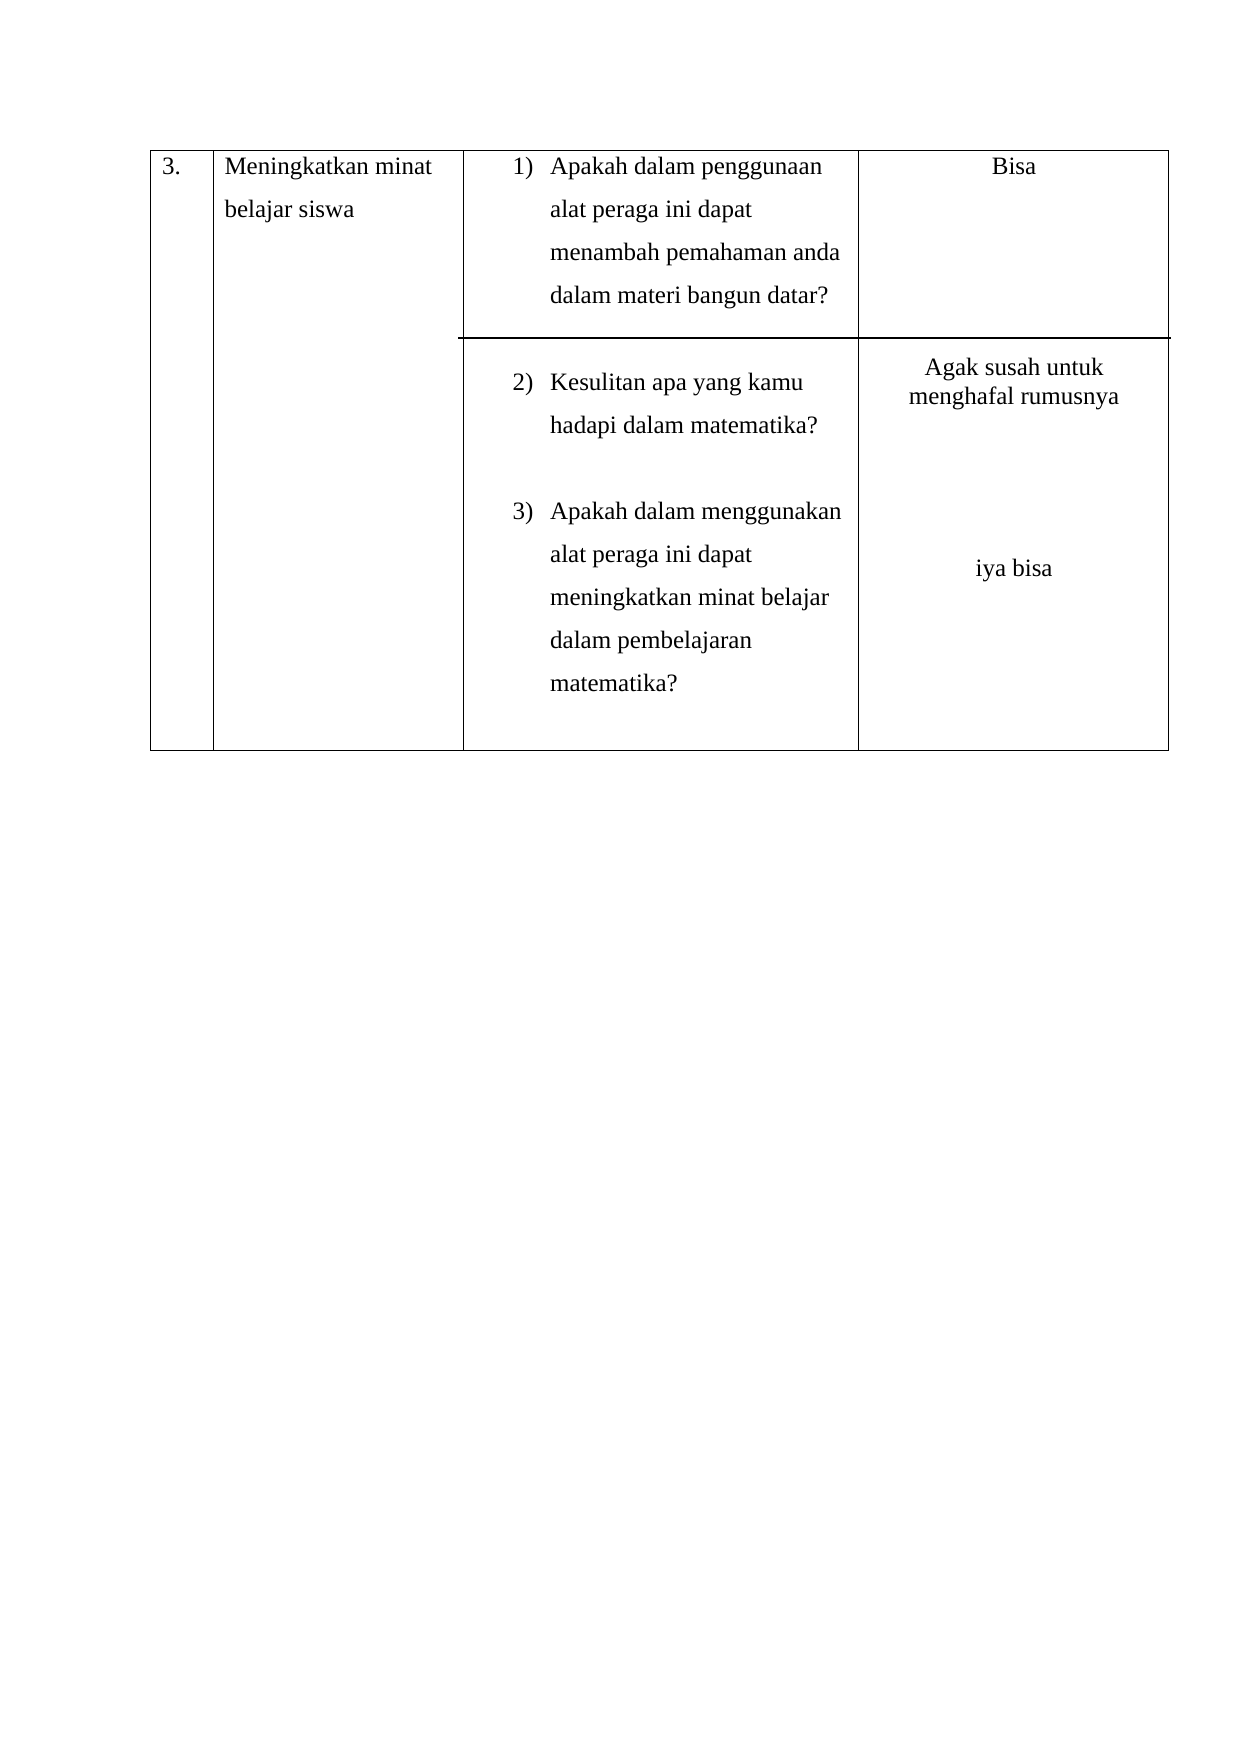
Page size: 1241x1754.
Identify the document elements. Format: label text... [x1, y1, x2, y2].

table_cell Apakah dalam penggunaan alat peraga ini dapat menambah pemahaman anda dalam materi bangun datar? Kesulitan apa yang kamu hadapi dalam matematika? Apakah dalam menggunakan alat peraga ini dapat meningkatkan minat belajar dalam pembelajaran matematika? [464, 151, 858, 337]
table_cell Bisa Agak susah untuk menghafal rumusnya iya bisa [859, 151, 1168, 337]
table_cell Meningkatkan minat belajar siswa [214, 151, 463, 750]
table_cell Apakah dalam penggunaan alat peraga ini dapat menambah pemahaman anda dalam materi bangun datar? Kesulitan apa yang kamu hadapi dalam matematika? Apakah dalam menggunakan alat peraga ini dapat meningkatkan minat belajar dalam pembelajaran matematika? [464, 339, 858, 750]
table_cell Bisa Agak susah untuk menghafal rumusnya iya bisa [859, 339, 1168, 750]
table_cell 3. [151, 151, 213, 750]
